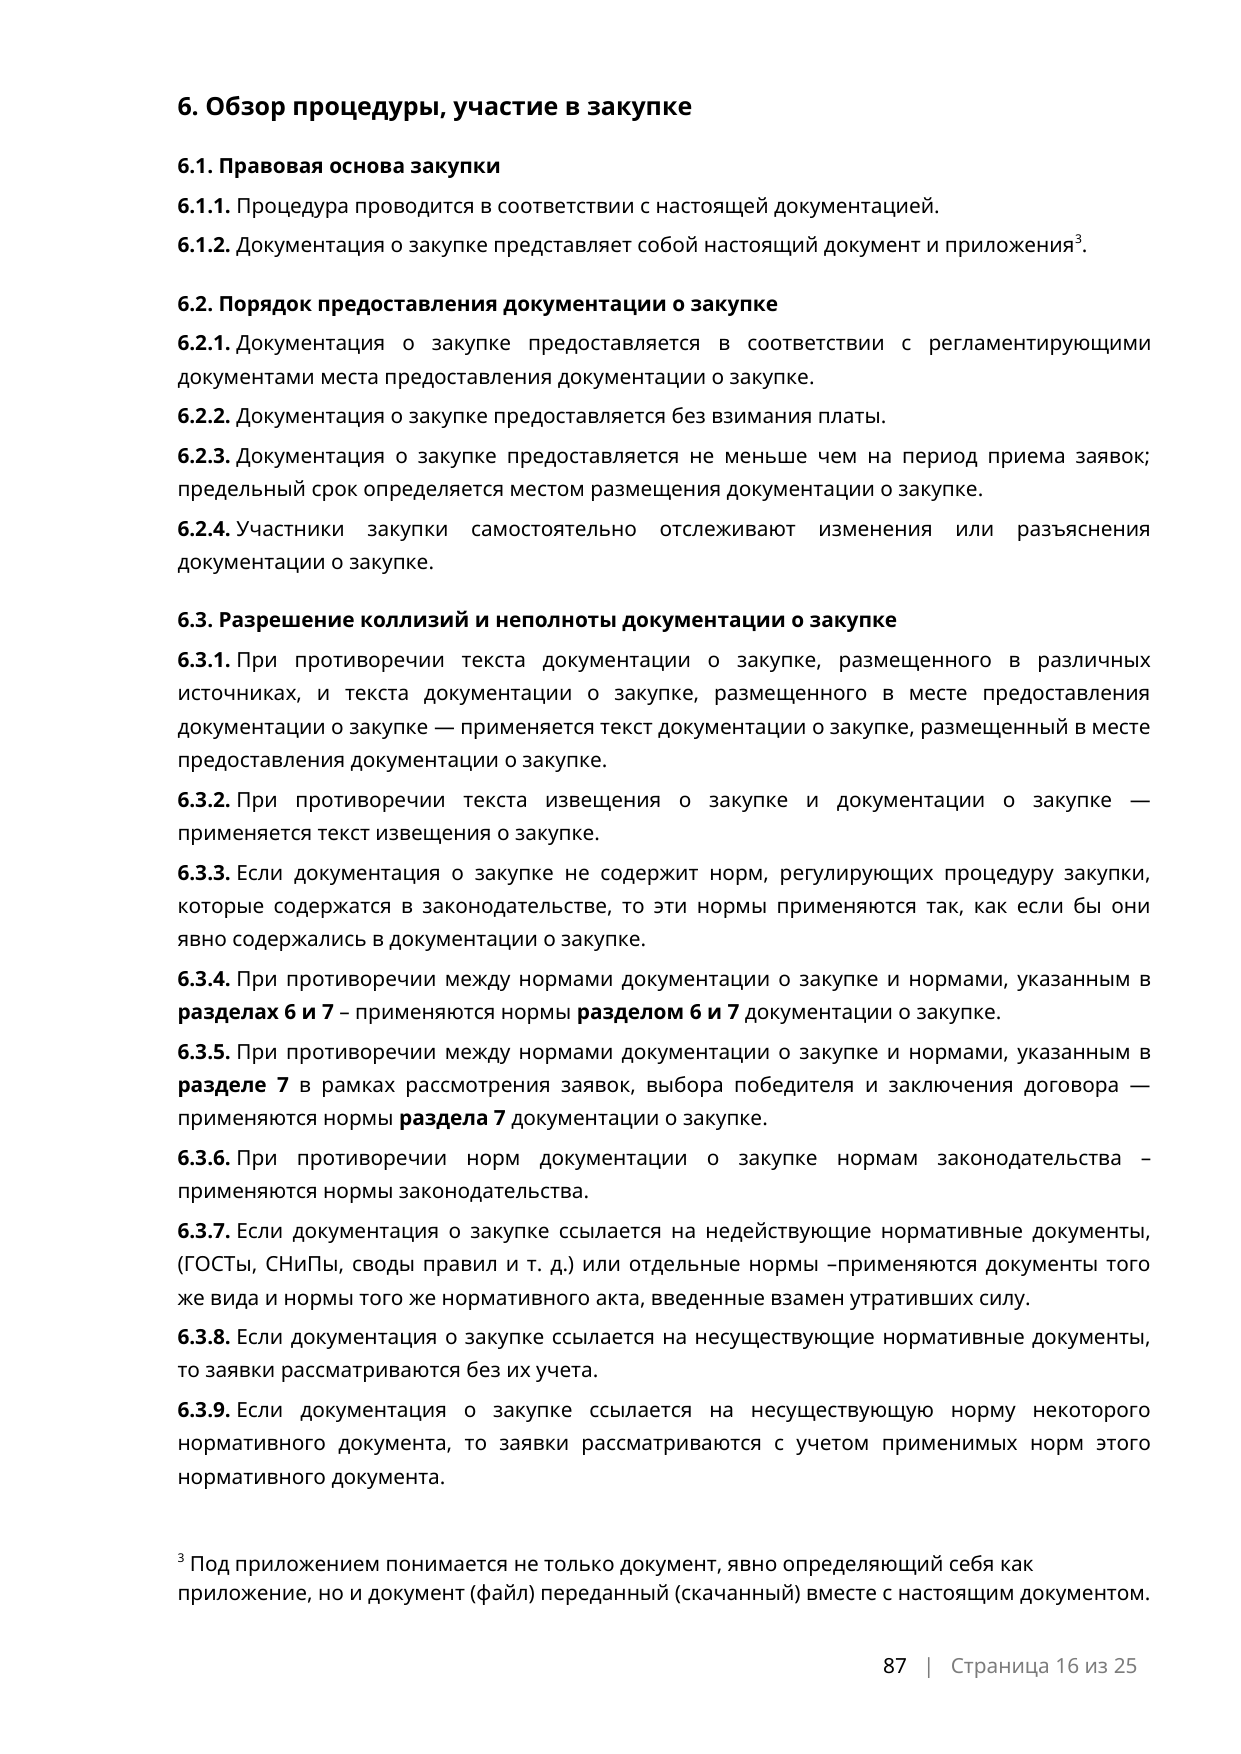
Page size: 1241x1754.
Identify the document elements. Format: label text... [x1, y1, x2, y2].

text Если документация о закупке ссылается на недействующие нормативные документы, (ГОСТы, СНиПы, своды правил и т. д.) или отдельные нормы –применяются документы того же вида и нормы того же нормативного акта, введенные взамен утративших силу. [177, 1212, 1152, 1312]
text Документация о закупке предоставляется без взимания платы. [177, 397, 1152, 430]
text При противоречии текста документации о закупке, размещенного в различных источниках, и текста документации о закупке, размещенного в месте предоставления документации о закупке — применяется текст документации о закупке, размещенный в месте предоставления документации о закупке. [177, 641, 1152, 774]
text Правовая основа закупки [177, 147, 1152, 180]
text Если документация о закупке не содержит норм, регулирующих процедуру закупки, которые содержатся в законодательстве, то эти нормы применяются так, как если бы они явно содержались в документации о закупке. [177, 853, 1152, 953]
text При противоречии между нормами документации о закупке и нормами, указанным в разделах 6 и 7 – применяются нормы разделом 6 и 7 документации о закупке. [177, 959, 1152, 1026]
text Документация о закупке представляет собой настоящий документ и приложения. [177, 226, 1152, 259]
text Обзор процедуры, участие в закупке [177, 89, 1152, 122]
text При противоречии текста извещения о закупке и документации о закупке — применяется текст извещения о закупке. [177, 780, 1152, 847]
text Документация о закупке предоставляется не меньше чем на период приема заявок; предельный срок определяется местом размещения документации о закупке. [177, 437, 1152, 503]
text Участники закупки самостоятельно отслеживают изменения или разъяснения документации о закупке. [177, 509, 1152, 576]
text При противоречии между нормами документации о закупке и нормами, указанным в разделе 7 в рамках рассмотрения заявок, выбора победителя и заключения договора — применяются нормы раздела 7 документации о закупке. [177, 1032, 1152, 1132]
text Порядок предоставления документации о закупке [177, 284, 1152, 318]
text Документация о закупке предоставляется . [177, 324, 1152, 391]
text Разрешение коллизий и неполноты документации о закупке [177, 601, 1152, 634]
text Если документация о закупке ссылается на несуществующие нормативные документы, то заявки рассматриваются без их учета. [177, 1318, 1152, 1384]
text При противоречии норм документации о закупке нормам законодательства – применяются нормы законодательства. [177, 1139, 1152, 1205]
text Если документация о закупке ссылается на несуществующую норму некоторого нормативного документа, то заявки рассматриваются с учетом применимых норм этого нормативного документа. [177, 1391, 1152, 1491]
